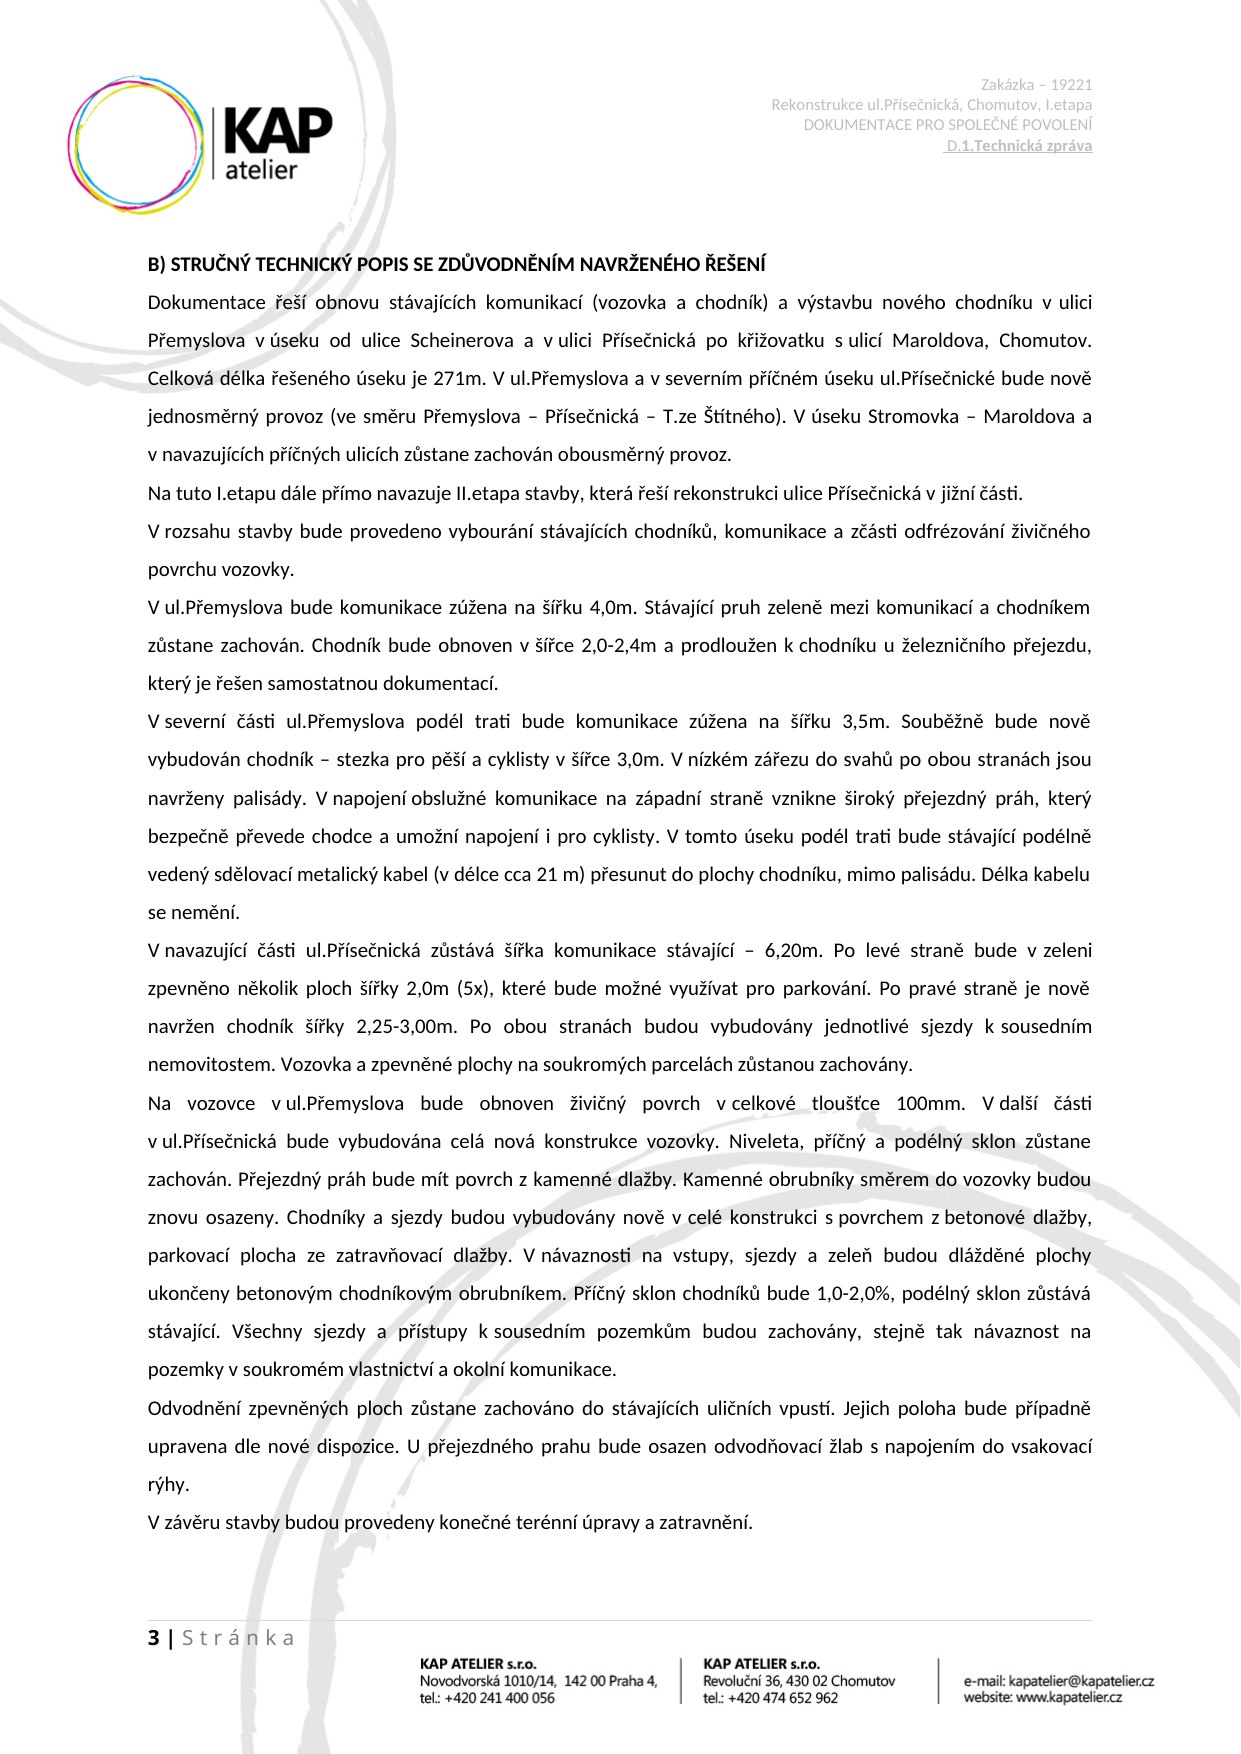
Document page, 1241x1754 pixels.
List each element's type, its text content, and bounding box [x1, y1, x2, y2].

text V severní části ul.Přemyslova podél trati bude komunikace zúžena na šířku 3,5m. Souběžně bude nově vybudován chodník – stezka pro pěší a cyklisty v šířce 3,0m. V nízkém zářezu do svahů po obou stranách jsou navrženy palisády. V napojení obslužné komunikace na západní straně vznikne široký přejezdný práh, který bezpečně převede chodce a umožní napojení i pro cyklisty. V tomto úseku podél trati bude stávající podélně vedený sdělovací metalický kabel (v délce cca 21 m) přesunut do plochy chodníku, mimo palisádu. Délka kabelu se nemění. [148, 708, 1092, 924]
text V ul.Přemyslova bude komunikace zúžena na šířku 4,0m. Stávající pruh zeleně mezi komunikací a chodníkem zůstane zachován. Chodník bude obnoven v šířce 2,0-2,4m a prodloužen k chodníku u železničního přejezdu, který je řešen samostatnou dokumentací. [148, 594, 1092, 696]
picture [0, 0, 1241, 1754]
text Na tuto I.etapu dále přímo navazuje II.etapa stavby, která řeší rekonstrukci ulice Přísečnická v jižní části. [148, 480, 1092, 505]
text Dokumentace řeší obnovu stávajících komunikací (vozovka a chodník) a výstavbu nového chodníku v ulici Přemyslova v úseku od ulice Scheinerova a v ulici Přísečnická po křižovatku s ulicí Maroldova, Chomutov. Celková délka řešeného úseku je 271m. V ul.Přemyslova a v severním příčném úseku ul.Přísečnické bude nově jednosměrný provoz (ve směru Přemyslova – Přísečnická – T.ze Štítného). V úseku Stromovka – Maroldova a v navazujících příčných ulicích zůstane zachován obousměrný provoz. [148, 289, 1092, 467]
text V rozsahu stavby bude provedeno vybourání stávajících chodníků, komunikace a zčásti odfrézování živičného povrchu vozovky. [148, 518, 1092, 581]
text Na vozovce v ul.Přemyslova bude obnoven živičný povrch v celkové tloušťce 100mm. V další části v ul.Přísečnická bude vybudována celá nová konstrukce vozovky. Niveleta, příčný a podélný sklon zůstane zachován. Přejezdný práh bude mít povrch z kamenné dlažby. Kamenné obrubníky směrem do vozovky budou znovu osazeny. Chodníky a sjezdy budou vybudovány nově v celé konstrukci s povrchem z betonové dlažby, parkovací plocha ze zatravňovací dlažby. V návaznosti na vstupy, sjezdy a zeleň budou dlážděné plochy ukončeny betonovým chodníkovým obrubníkem. Příčný sklon chodníků bude 1,0-2,0%, podélný sklon zůstává stávající. Všechny sjezdy a přístupy k sousedním pozemkům budou zachovány, stejně tak návaznost na pozemky v soukromém vlastnictví a okolní komunikace. [148, 1090, 1092, 1382]
text V závěru stavby budou provedeny konečné terénní úpravy a zatravnění. [148, 1509, 1092, 1534]
text Odvodnění zpevněných ploch zůstane zachováno do stávajících uličních vpustí. Jejich poloha bude případně upravena dle nové dispozice. U přejezdného prahu bude osazen odvodňovací žlab s napojením do vsakovací rýhy. [148, 1395, 1092, 1496]
text V navazující části ul.Přísečnická zůstává šířka komunikace stávající – 6,20m. Po levé straně bude v zeleni zpevněno několik ploch šířky 2,0m (5x), které bude možné využívat pro parkování. Po pravé straně je nově navržen chodník šířky 2,25-3,00m. Po obou stranách budou vybudovány jednotlivé sjezdy k sousedním nemovitostem. Vozovka a zpevněné plochy na soukromých parcelách zůstanou zachovány. [148, 937, 1092, 1077]
subtitle B) STRUČNÝ TECHNICKÝ POPIS SE ZDŮVODNĚNÍM NAVRŽENÉHO ŘEŠENÍ [148, 251, 1092, 276]
